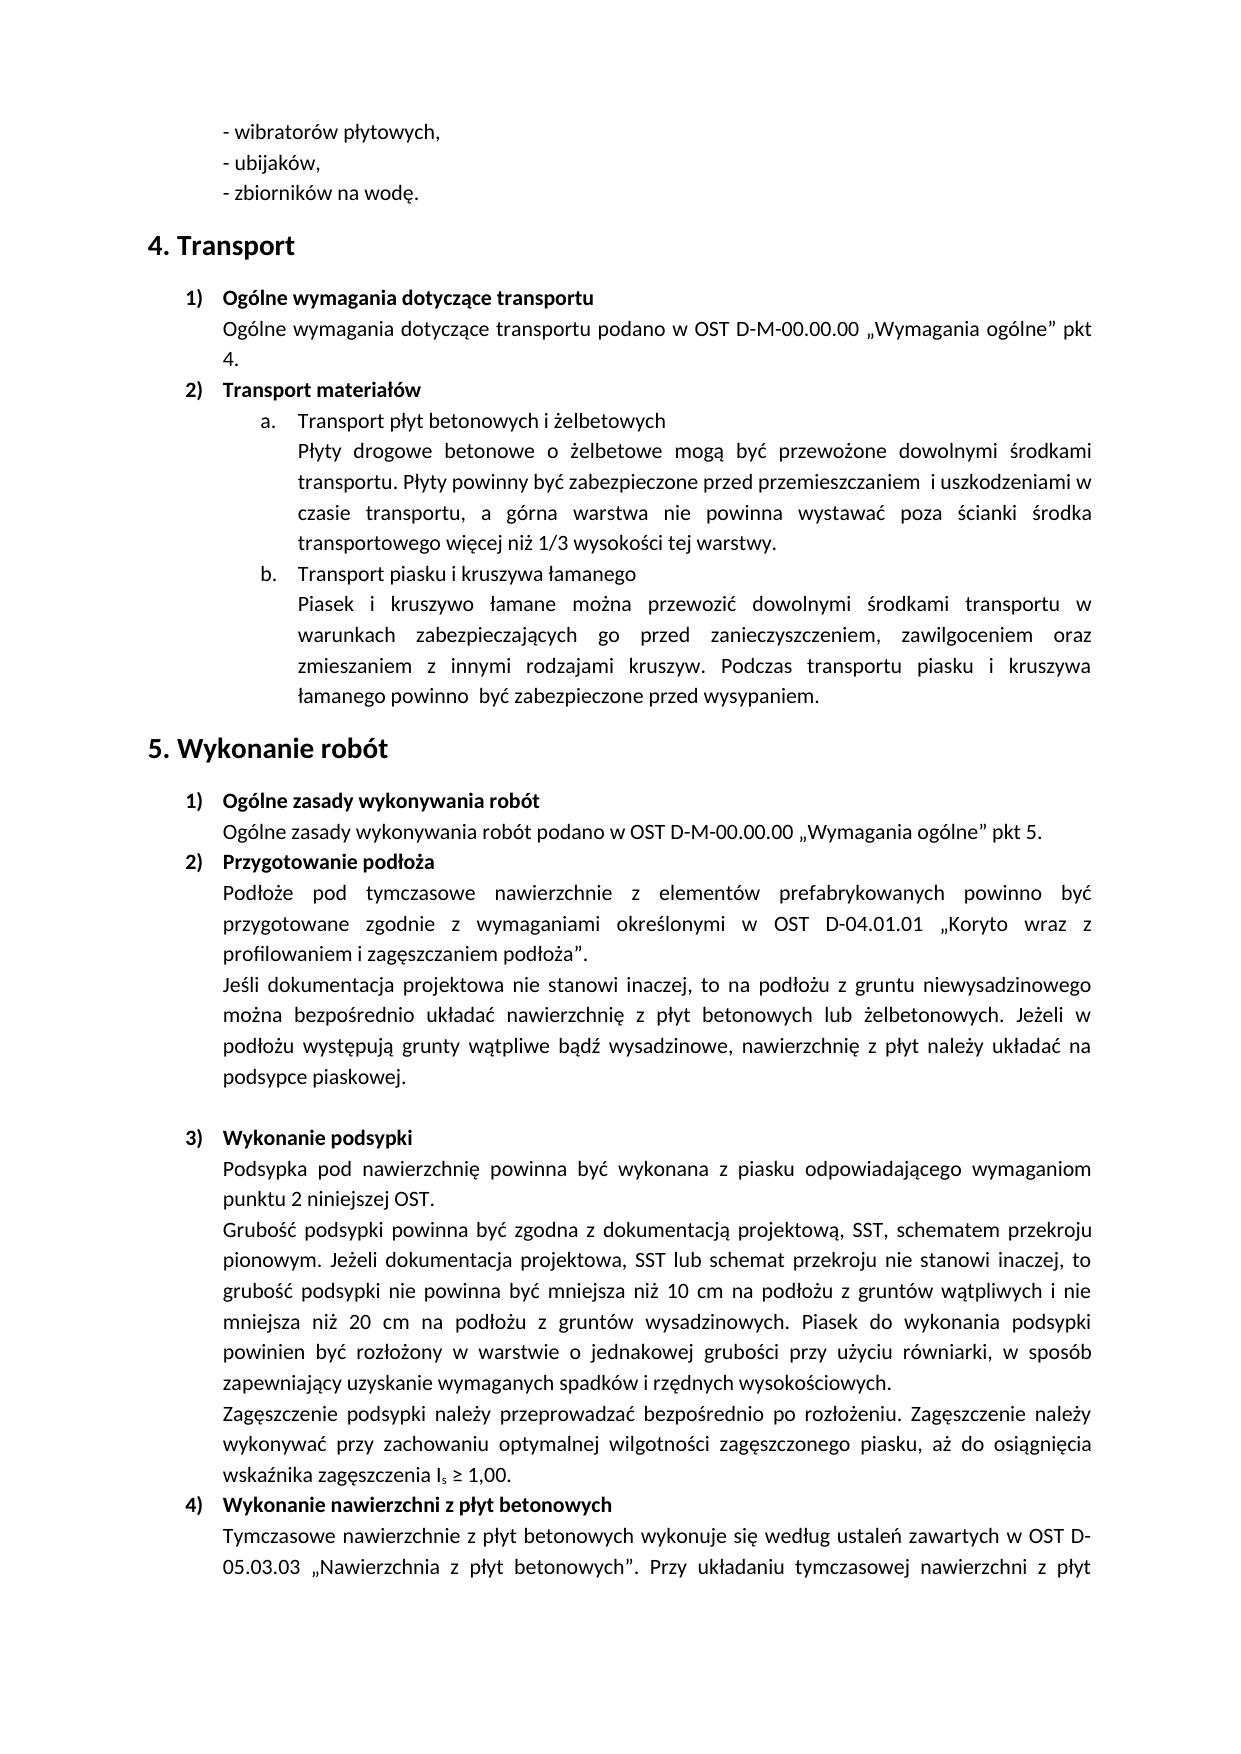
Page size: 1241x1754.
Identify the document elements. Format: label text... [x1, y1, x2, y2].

list Ogólne wymagania dotyczące transportu [185, 284, 1092, 311]
list Jeśli dokumentacja projektowa nie stanowi inaczej, to na podłożu z gruntu niewysadzinowego można bezpośrednio układać nawierzchnię z płyt betonowych lub żelbetonowych. Jeżeli w podłożu występują grunty wątpliwe bądź wysadzinowe, nawierzchnię z płyt należy układać na podsypce piaskowej. [223, 971, 1092, 1089]
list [223, 1522, 1092, 1579]
list Przygotowanie podłoża [185, 848, 1092, 875]
list Zagęszczenie podsypki należy przeprowadzać bezpośrednio po rozłożeniu. Zagęszczenie należy wykonywać przy zachowaniu optymalnej wilgotności zagęszczonego piasku, aż do osiągnięcia wskaźnika zagęszczenia Is ≥ 1,00. [223, 1400, 1092, 1488]
text 5. Wykonanie robót [148, 730, 1092, 765]
list - wibratorów płytowych, [223, 118, 1092, 145]
text 4. Transport [148, 227, 1092, 262]
list Grubość podsypki powinna być zgodna z dokumentacją projektową, SST, schematem przekroju pionowym. Jeżeli dokumentacja projektowa, SST lub schemat przekroju nie stanowi inaczej, to grubość podsypki nie powinna być mniejsza niż 10 cm na podłożu z gruntów wątpliwych i nie mniejsza niż 20 cm na podłożu z gruntów wysadzinowych. Piasek do wykonania podsypki powinien być rozłożony w warstwie o jednakowej grubości przy użyciu równiarki, w sposób zapewniający uzyskanie wymaganych spadków i rzędnych wysokościowych. [223, 1216, 1092, 1396]
list Podłoże pod tymczasowe nawierzchnie z elementów prefabrykowanych powinno być przygotowane zgodnie z wymaganiami określonymi w OST D-04.01.01 „Koryto wraz z profilowaniem i zagęszczaniem podłoża”. [223, 879, 1092, 967]
list Transport płyt betonowych i żelbetowych [260, 407, 1092, 433]
list - zbiorników na wodę. [223, 179, 1092, 206]
list Płyty drogowe betonowe o żelbetowe mogą być przewożone dowolnymi środkami transportu. Płyty powinny być zabezpieczone przed przemieszczaniem i uszkodzeniami w czasie transportu, a górna warstwa nie powinna wystawać poza ścianki środka transportowego więcej niż 1/3 wysokości tej warstwy. [298, 437, 1092, 556]
list Podsypka pod nawierzchnię powinna być wykonana z piasku odpowiadającego wymaganiom punktu 2 niniejszej OST. [223, 1155, 1092, 1212]
list Wykonanie nawierzchni z płyt betonowych [185, 1492, 1092, 1518]
list Ogólne zasady wykonywania robót podano w OST D-M-00.00.00 „Wymagania ogólne” pkt 5. [223, 818, 1092, 844]
list Transport materiałów [185, 376, 1092, 403]
list Wykonanie podsypki [185, 1124, 1092, 1151]
list - ubijaków, [223, 149, 1092, 175]
list Ogólne zasady wykonywania robót [185, 787, 1092, 814]
list Piasek i kruszywo łamane można przewozić dowolnymi środkami transportu w warunkach zabezpieczających go przed zanieczyszczeniem, zawilgoceniem oraz zmieszaniem z innymi rodzajami kruszyw. Podczas transportu piasku i kruszywa łamanego powinno być zabezpieczone przed wysypaniem. [298, 591, 1092, 709]
list Transport piasku i kruszywa łamanego [260, 560, 1092, 587]
list Ogólne wymagania dotyczące transportu podano w OST D-M-00.00.00 „Wymagania ogólne” pkt 4. [223, 315, 1092, 372]
